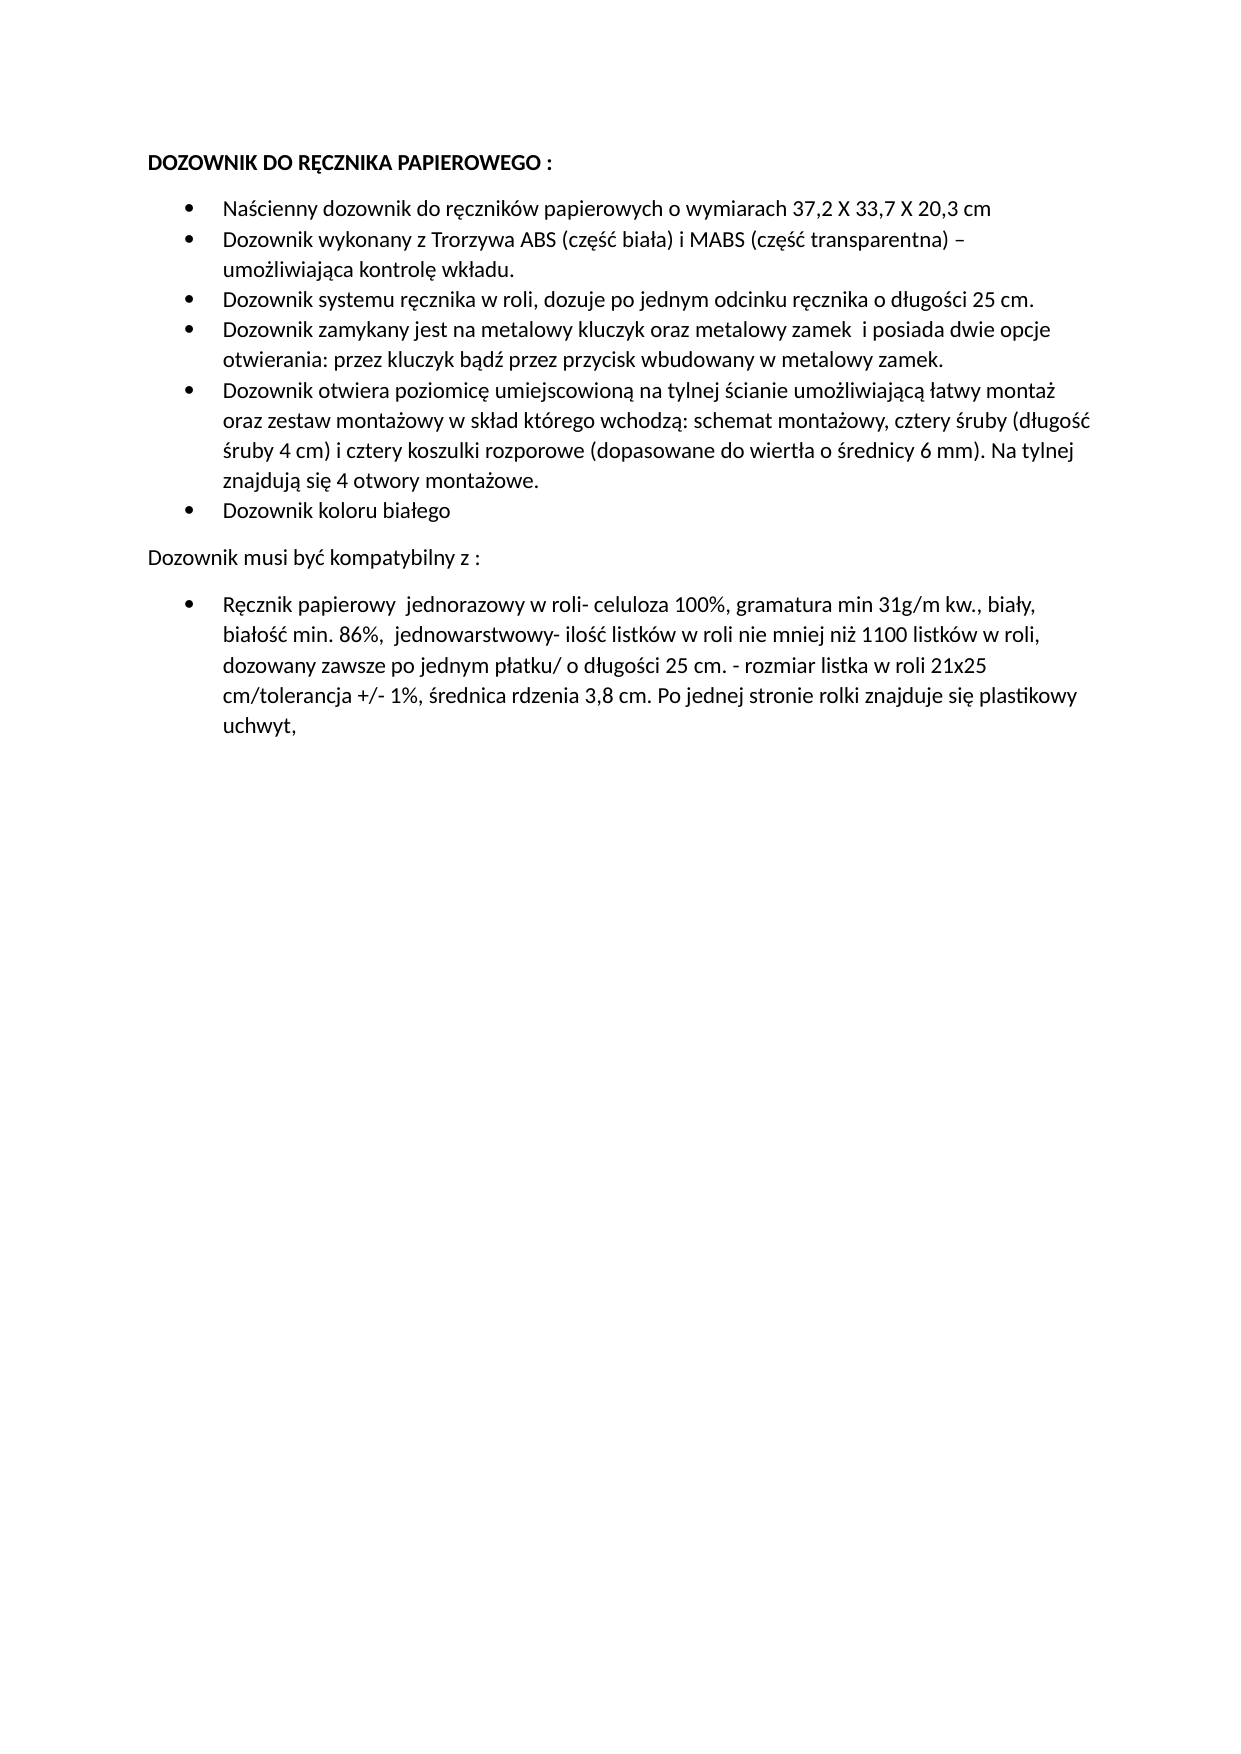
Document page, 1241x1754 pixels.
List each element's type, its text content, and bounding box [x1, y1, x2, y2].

list Naścienny dozownik do ręczników papierowych o wymiarach 37,2 X 33,7 X 20,3 cm [185, 194, 1093, 222]
list Dozownik otwiera poziomicę umiejscowioną na tylnej ścianie umożliwiającą łatwy montaż oraz zestaw montażowy w skład którego wchodzą: schemat montażowy, cztery śruby (długość śruby 4 cm) i cztery koszulki rozporowe (dopasowane do wiertła o średnicy 6 mm). Na tylnej znajdują się 4 otwory montażowe. [185, 376, 1093, 494]
list Dozownik systemu ręcznika w roli, dozuje po jednym odcinku ręcznika o długości 25 cm. [185, 285, 1093, 313]
list Dozownik zamykany jest na metalowy kluczyk oraz metalowy zamek i posiada dwie opcje otwierania: przez kluczyk bądź przez przycisk wbudowany w metalowy zamek. [185, 315, 1093, 373]
text Dozownik musi być kompatybilny z : [148, 543, 1093, 571]
text DOZOWNIK DO RĘCZNIKA PAPIEROWEGO : [148, 148, 1093, 176]
list Ręcznik papierowy jednorazowy w roli- celuloza 100%, gramatura min 31g/m kw., biały, białość min. 86%, jednowarstwowy- ilość listków w roli nie mniej niż 1100 listków w roli, dozowany zawsze po jednym płatku/ o długości 25 cm. - rozmiar listka w roli 21x25 cm/tolerancja +/- 1%, średnica rdzenia 3,8 cm. Po jednej stronie rolki znajduje się plastikowy uchwyt, [185, 590, 1093, 739]
list Dozownik koloru białego [185, 497, 1093, 524]
list Dozownik wykonany z Trorzywa ABS (część biała) i MABS (część transparentna) – umożliwiająca kontrolę wkładu. [185, 225, 1093, 283]
